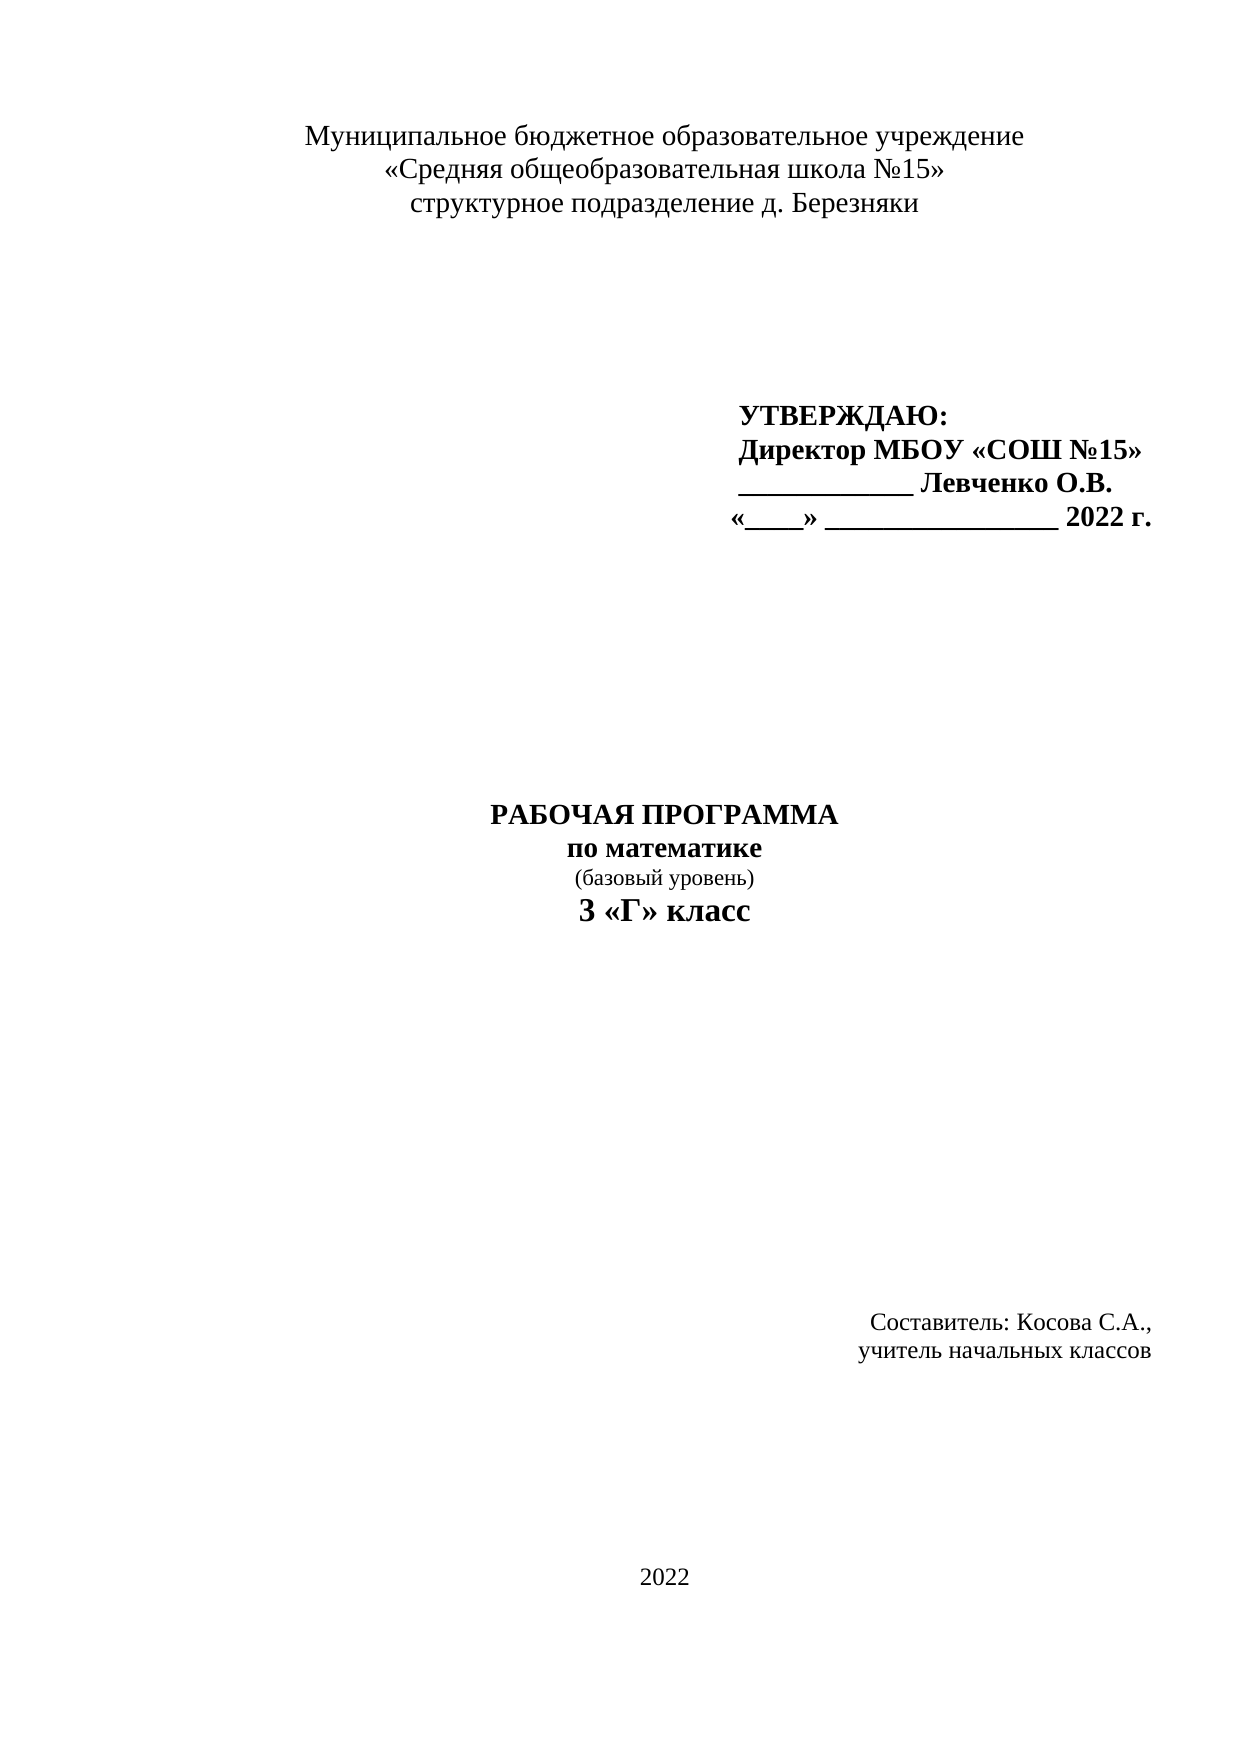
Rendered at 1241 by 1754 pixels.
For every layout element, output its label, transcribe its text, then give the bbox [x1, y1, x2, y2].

text «____» ________________ 2022 г. [177, 499, 1152, 533]
text учитель начальных классов [177, 1336, 1152, 1364]
text РАБОЧАЯ ПРОГРАММА [177, 797, 1152, 831]
text 3 «Г» класс [177, 890, 1152, 929]
text Составитель: Косова С.А., [177, 1307, 1152, 1336]
text ____________ Левченко О.В. [177, 466, 1152, 499]
text Муниципальное бюджетное образовательное учреждение [177, 118, 1152, 152]
text 2022 [177, 1562, 1152, 1590]
text «Средняя общеобразовательная школа №15» [177, 152, 1152, 185]
text структурное подразделение д. Березняки [177, 185, 1152, 219]
text УТВЕРЖДАЮ: [177, 398, 1152, 432]
text по математике [177, 831, 1152, 864]
text Директор МБОУ «СОШ №15» [177, 432, 1152, 466]
text (базовый уровень) [177, 864, 1152, 890]
